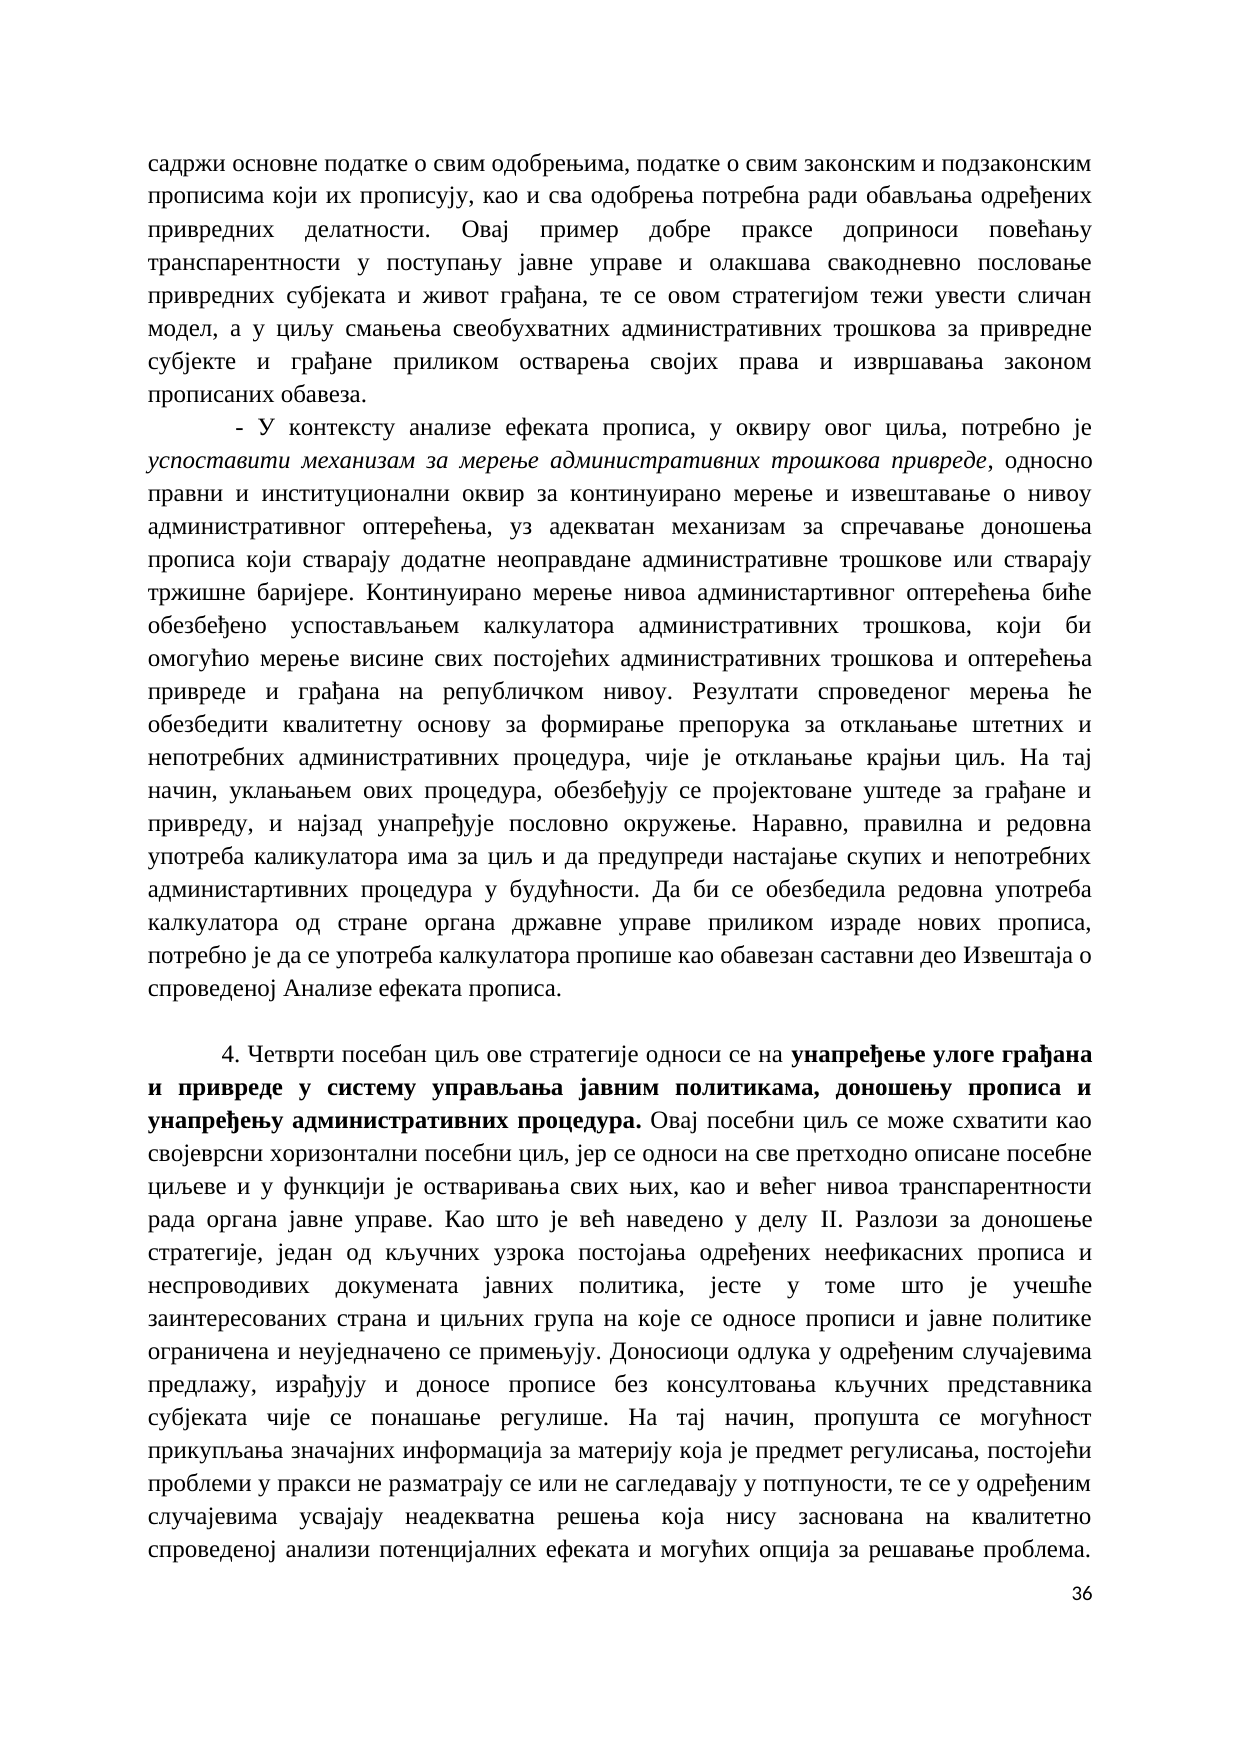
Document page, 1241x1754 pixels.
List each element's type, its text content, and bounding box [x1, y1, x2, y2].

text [148, 148, 1093, 407]
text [148, 1039, 1093, 1563]
text - У контексту анализе ефеката прописа, у оквиру овог циља, потребно је успоставити механизам за мерење административних трошкова привреде, односно правни и институционални оквир за континуирано мерење и извештавање о нивоу административног оптерећења, уз адекватан механизам за спречавање доношења прописа који стварају додатне неоправдане административне трошкове или стварају тржишне баријере. Континуирано мерење нивоа администартивног оптерећења биће обезбеђено успостављањем калкулатора административних трошкова, који би омогућио мерење висине свих постојећих административних трошкова и оптерећења привреде и грађана на републичком нивоу. Резултати спроведеног мерења ће обезбедити квалитетну основу за формирање препорука за отклањање штетних и непотребних административних процедура, чије је отклањање крајњи циљ. На тај начин, уклањањем ових процедура, обезбеђују се пројектоване уштеде за грађане и привреду, и најзад унапређује пословно окружење. Наравно, правилна и редовна употреба каликулатора има за циљ и да предупреди настајање скупих и непотребних администартивних процедура у будућности. Да би се обезбедила редовна употреба калкулатора од стране органа државне управе приликом израде нових прописа, потребно је да се употреба калкулатора пропише као обавезан саставни део Извештаја о спроведеној Анализе ефеката прописа. [148, 412, 1093, 1002]
